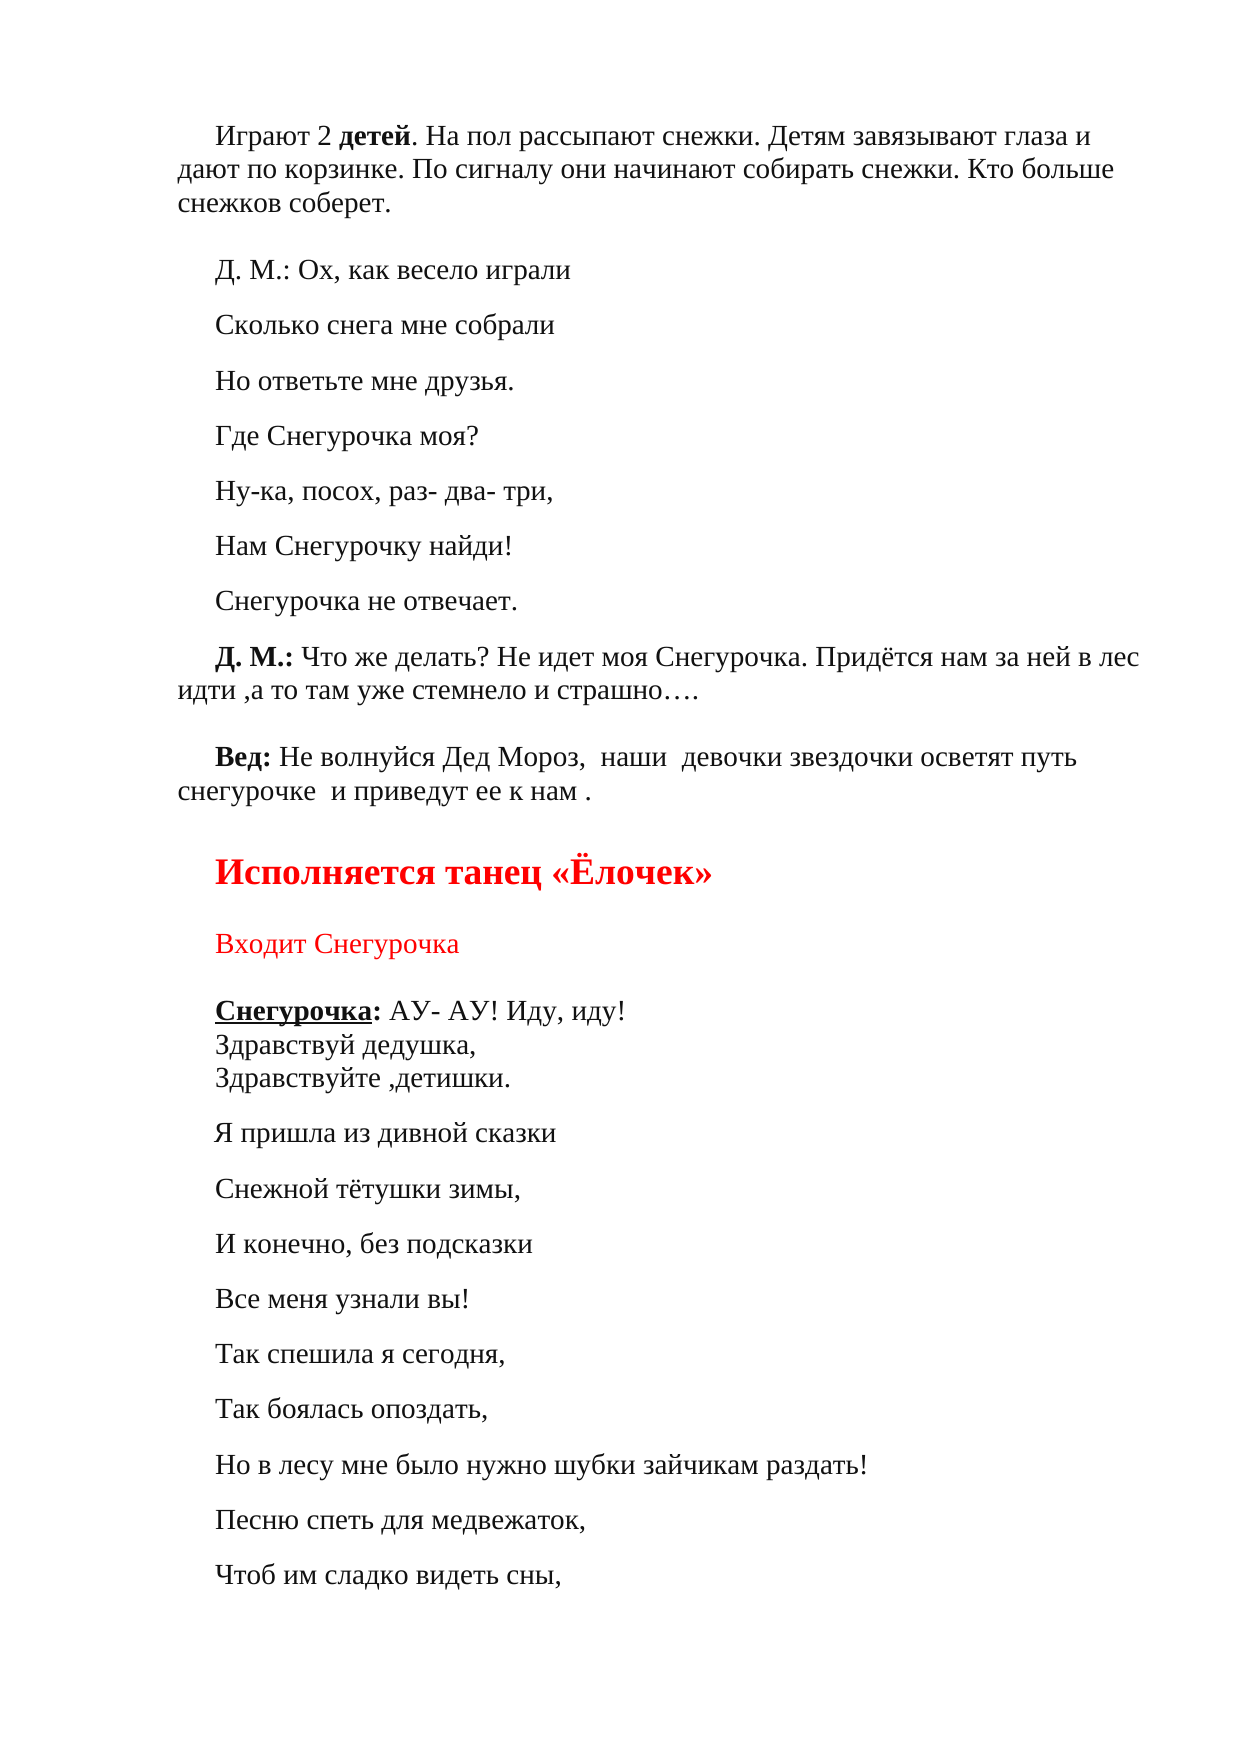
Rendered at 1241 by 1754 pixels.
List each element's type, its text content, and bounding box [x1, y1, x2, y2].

text Я пришла из дивной сказки [177, 1116, 1152, 1149]
text Исполняется танец «Ёлочек» [177, 849, 1152, 893]
text Снегурочка: АУ- АУ! Иду, иду! [177, 993, 1152, 1027]
text Вед: Не волнуйся Дед Мороз, наши девочки звездочки осветят путь снегурочке и приведут ее к нам . [177, 739, 1152, 806]
text И конечно, без подсказки [177, 1226, 1152, 1259]
text Д. М.: Что же делать? Не идет моя Снегурочка. Придётся нам за ней в лес идти ,а то там уже стемнело и страшно…. [177, 639, 1152, 706]
text Чтоб им сладко видеть сны, [177, 1557, 1152, 1591]
text Но в лесу мне было нужно шубки зайчикам раздать! [177, 1447, 1152, 1480]
text Здравствуйте ,детишки. [177, 1060, 1152, 1094]
text Снегурочка не отвечает. [177, 583, 1152, 617]
text Песню спеть для медвежаток, [177, 1502, 1152, 1536]
text Сколько снега мне собрали [177, 307, 1152, 341]
text Так спешила я сегодня, [177, 1336, 1152, 1370]
text Где Снегурочка моя? [177, 418, 1152, 451]
text Так боялась опоздать, [177, 1392, 1152, 1425]
text Играют 2 детей. На пол рассыпают снежки. Детям завязывают глаза и дают по корзинке. По сигналу они начинают собирать снежки. Кто больше снежков соберет. [177, 118, 1152, 219]
text Входит Снегурочка [177, 926, 1152, 960]
text Нам Снегурочку найди! [177, 528, 1152, 562]
text Все меня узнали вы! [177, 1281, 1152, 1315]
text Снежной тётушки зимы, [177, 1171, 1152, 1204]
text Ну-ка, посох, раз- два- три, [177, 473, 1152, 507]
text Но ответьте мне друзья. [177, 363, 1152, 396]
text Здравствуй дедушка, [177, 1027, 1152, 1060]
text Д. М.: Ох, как весело играли [177, 252, 1152, 286]
